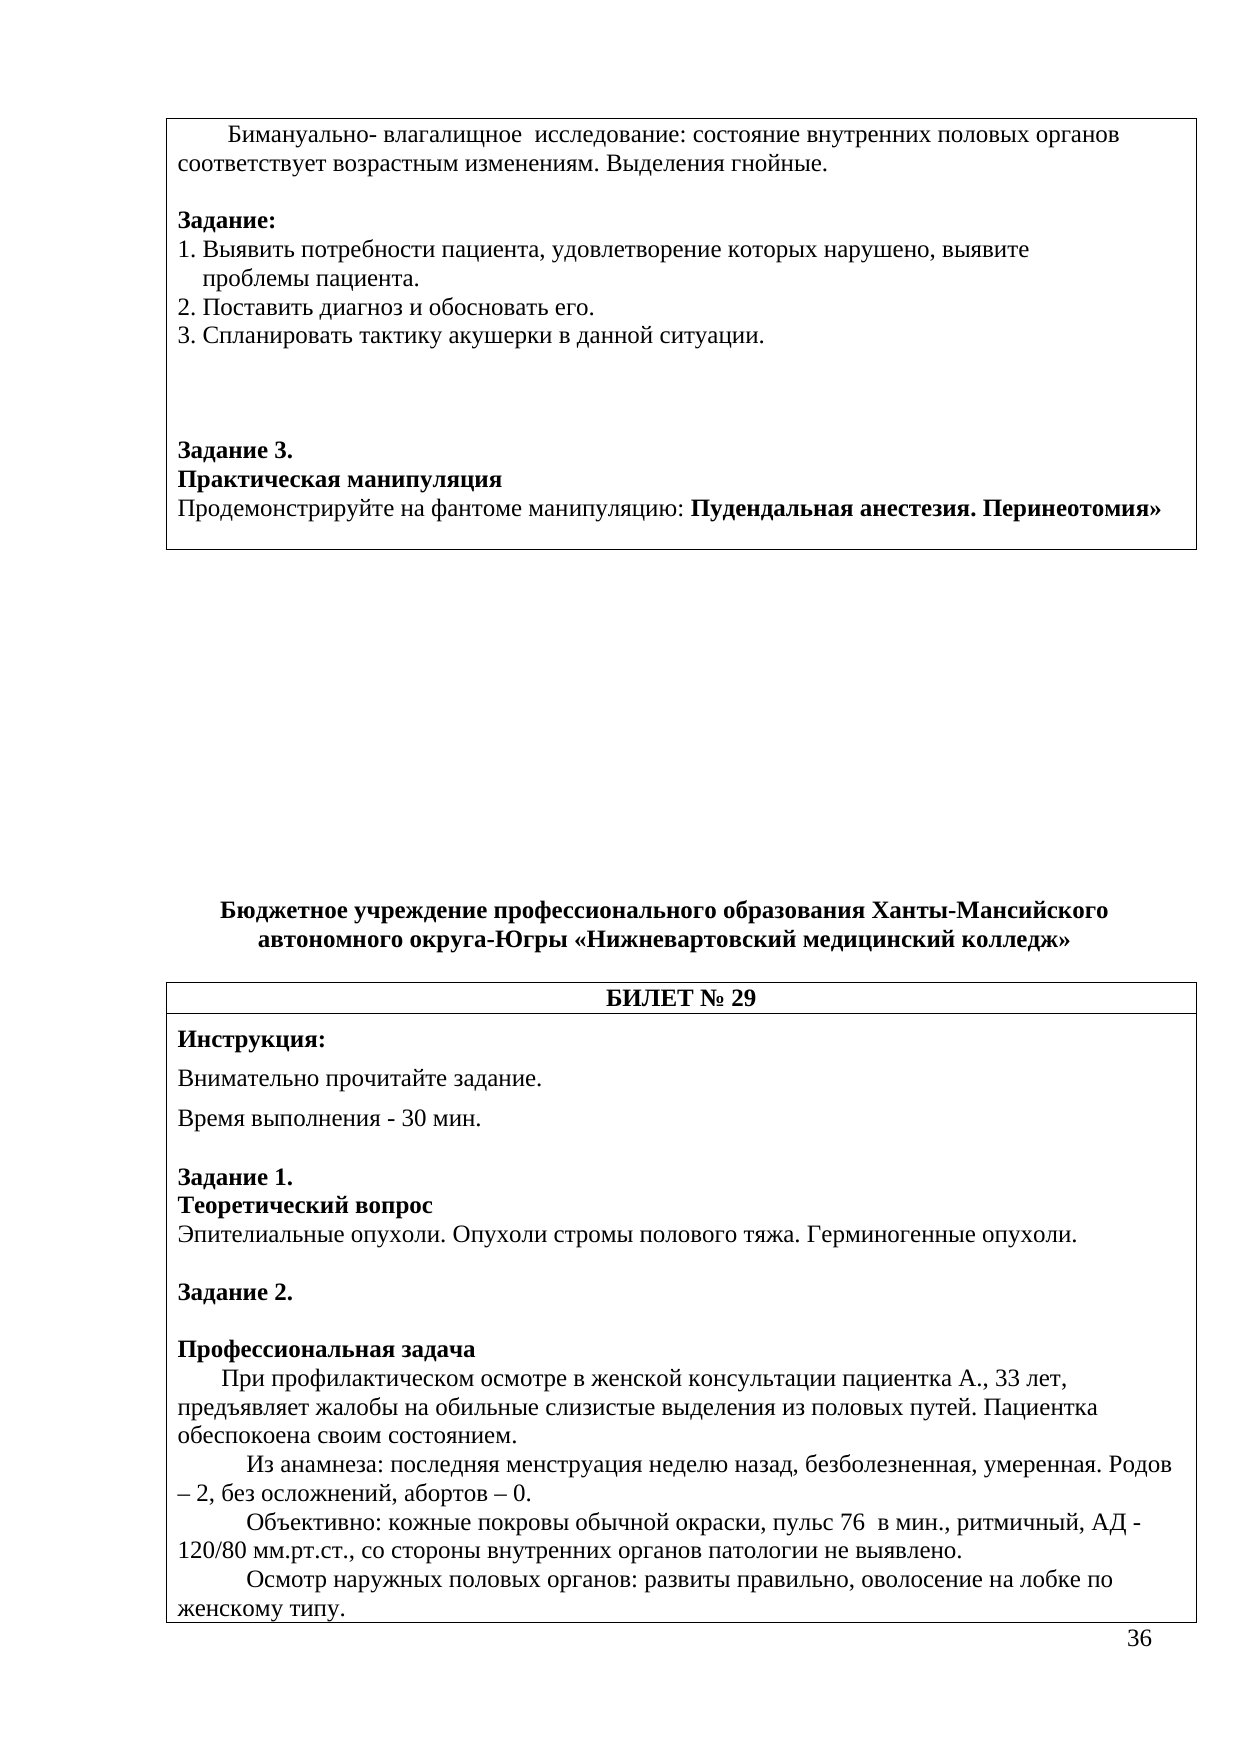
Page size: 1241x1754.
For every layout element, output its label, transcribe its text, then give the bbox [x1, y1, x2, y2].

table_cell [167, 119, 1196, 549]
text Бюджетное учреждение профессионального образования Ханты-Мансийского автономного округа-Югры «Нижневартовский медицинский колледж» [177, 895, 1152, 953]
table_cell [167, 1014, 1196, 1622]
table_header БИЛЕТ № 29 [167, 983, 1196, 1013]
